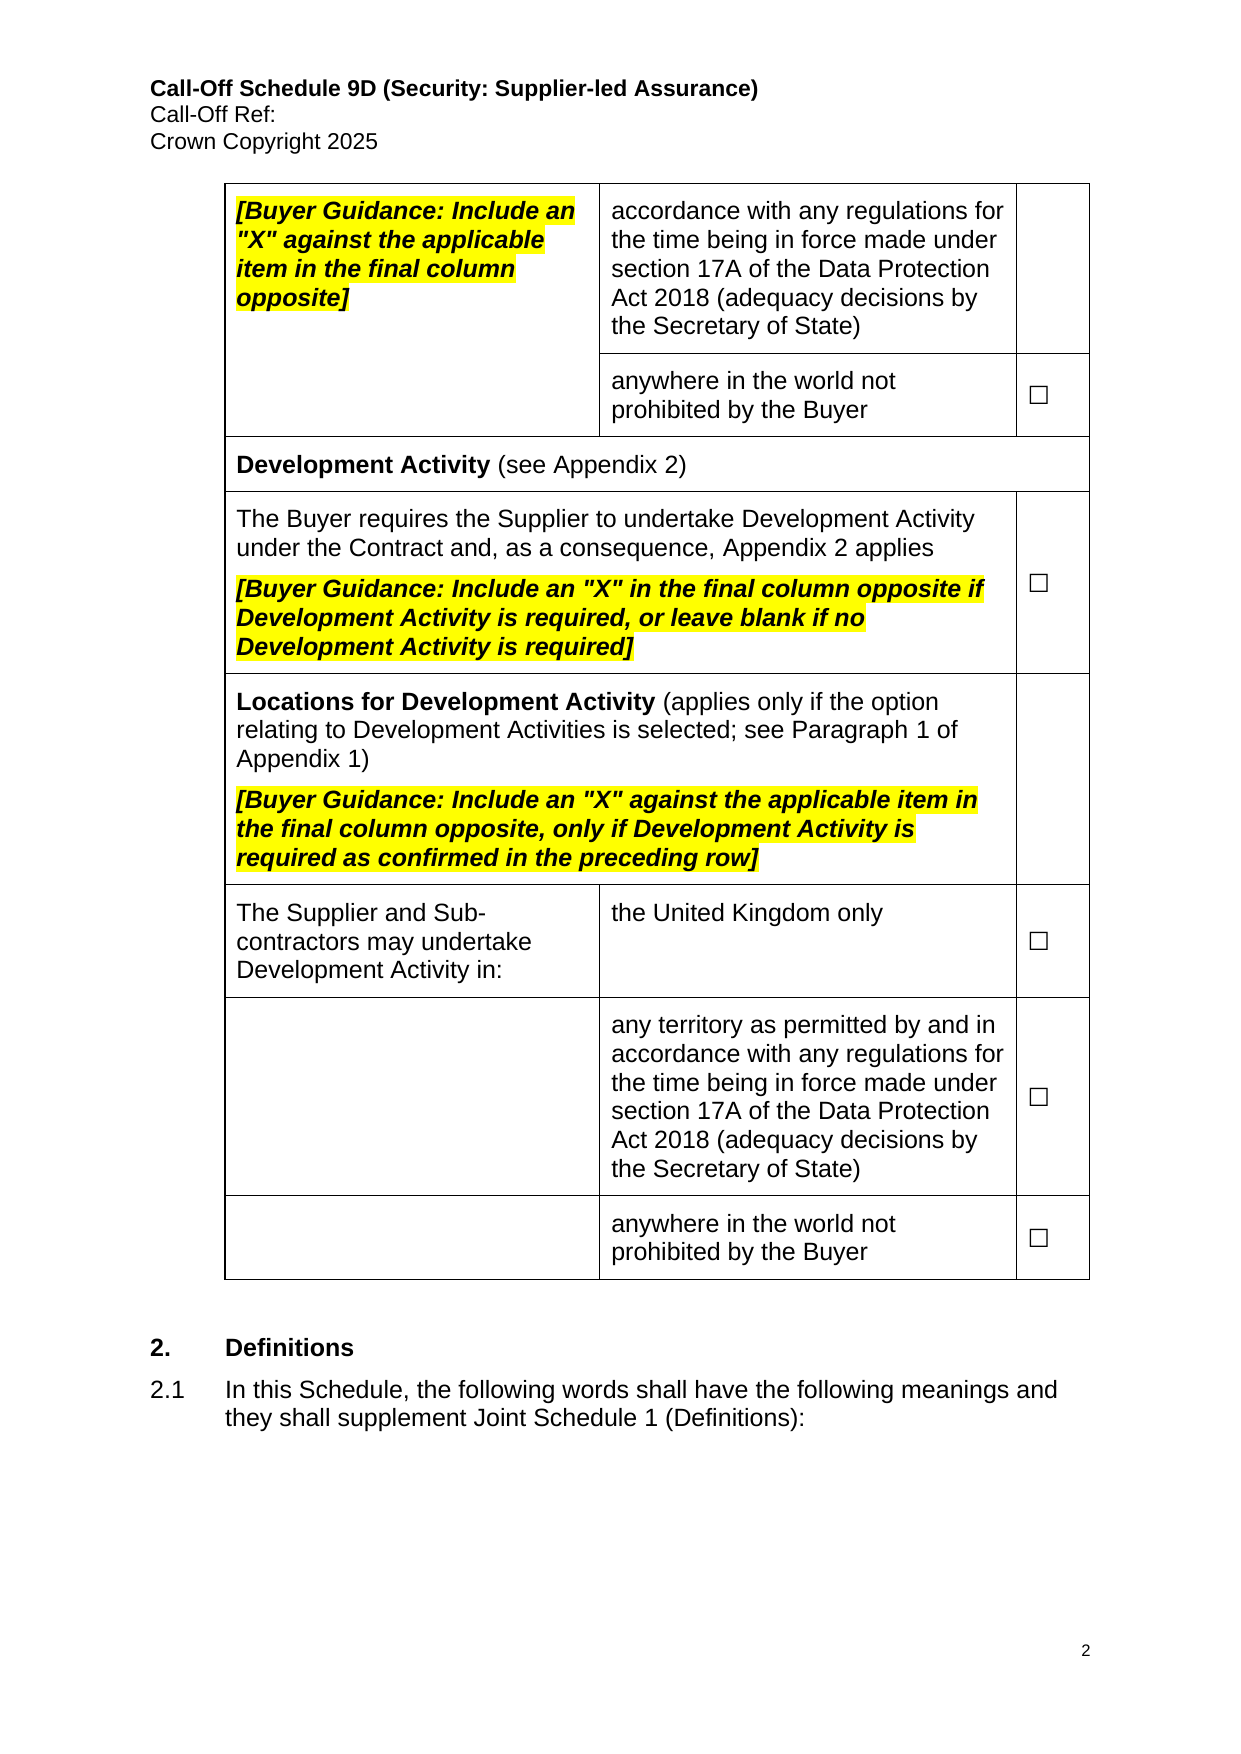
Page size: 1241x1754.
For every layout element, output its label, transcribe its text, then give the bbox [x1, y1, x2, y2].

table_cell [1017, 1196, 1089, 1279]
subtitle In this Schedule, the following words shall have the following meanings and they shall supplement Joint Schedule 1 (Definitions): [150, 1375, 1090, 1432]
table_cell [1017, 885, 1089, 997]
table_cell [600, 184, 1016, 353]
subtitle Definitions [150, 1333, 1090, 1362]
table_cell the United Kingdom only [600, 885, 1016, 997]
table_cell Locations for Development Activity (applies only if the option relating to Development Activities is selected; see Paragraph 1 of Appendix 1) [Buyer Guidance: Include an "X" against the applicable item in the final column opposite, only if Development Activity is required as confirmed in the preceding row] [226, 674, 1016, 884]
table_cell [226, 1196, 599, 1279]
table_cell [1017, 674, 1089, 884]
table_cell The Buyer requires the Supplier to undertake Development Activity under the Contract and, as a consequence, Appendix 2 applies [Buyer Guidance: Include an "X" in the final column opposite if Development Activity is required, or leave blank if no Development Activity is required] [226, 492, 1016, 673]
table_cell Development Activity (see Appendix 2) [226, 437, 1089, 491]
table_cell anywhere in the world not prohibited by the Buyer [600, 1196, 1016, 1279]
table_cell [1017, 492, 1089, 673]
table_cell [1017, 998, 1089, 1195]
table_cell [226, 998, 599, 1195]
table_cell The Supplier and Sub-contractors may undertake Development Activity in: [226, 885, 599, 997]
table_cell anywhere in the world not prohibited by the Buyer [600, 354, 1016, 436]
